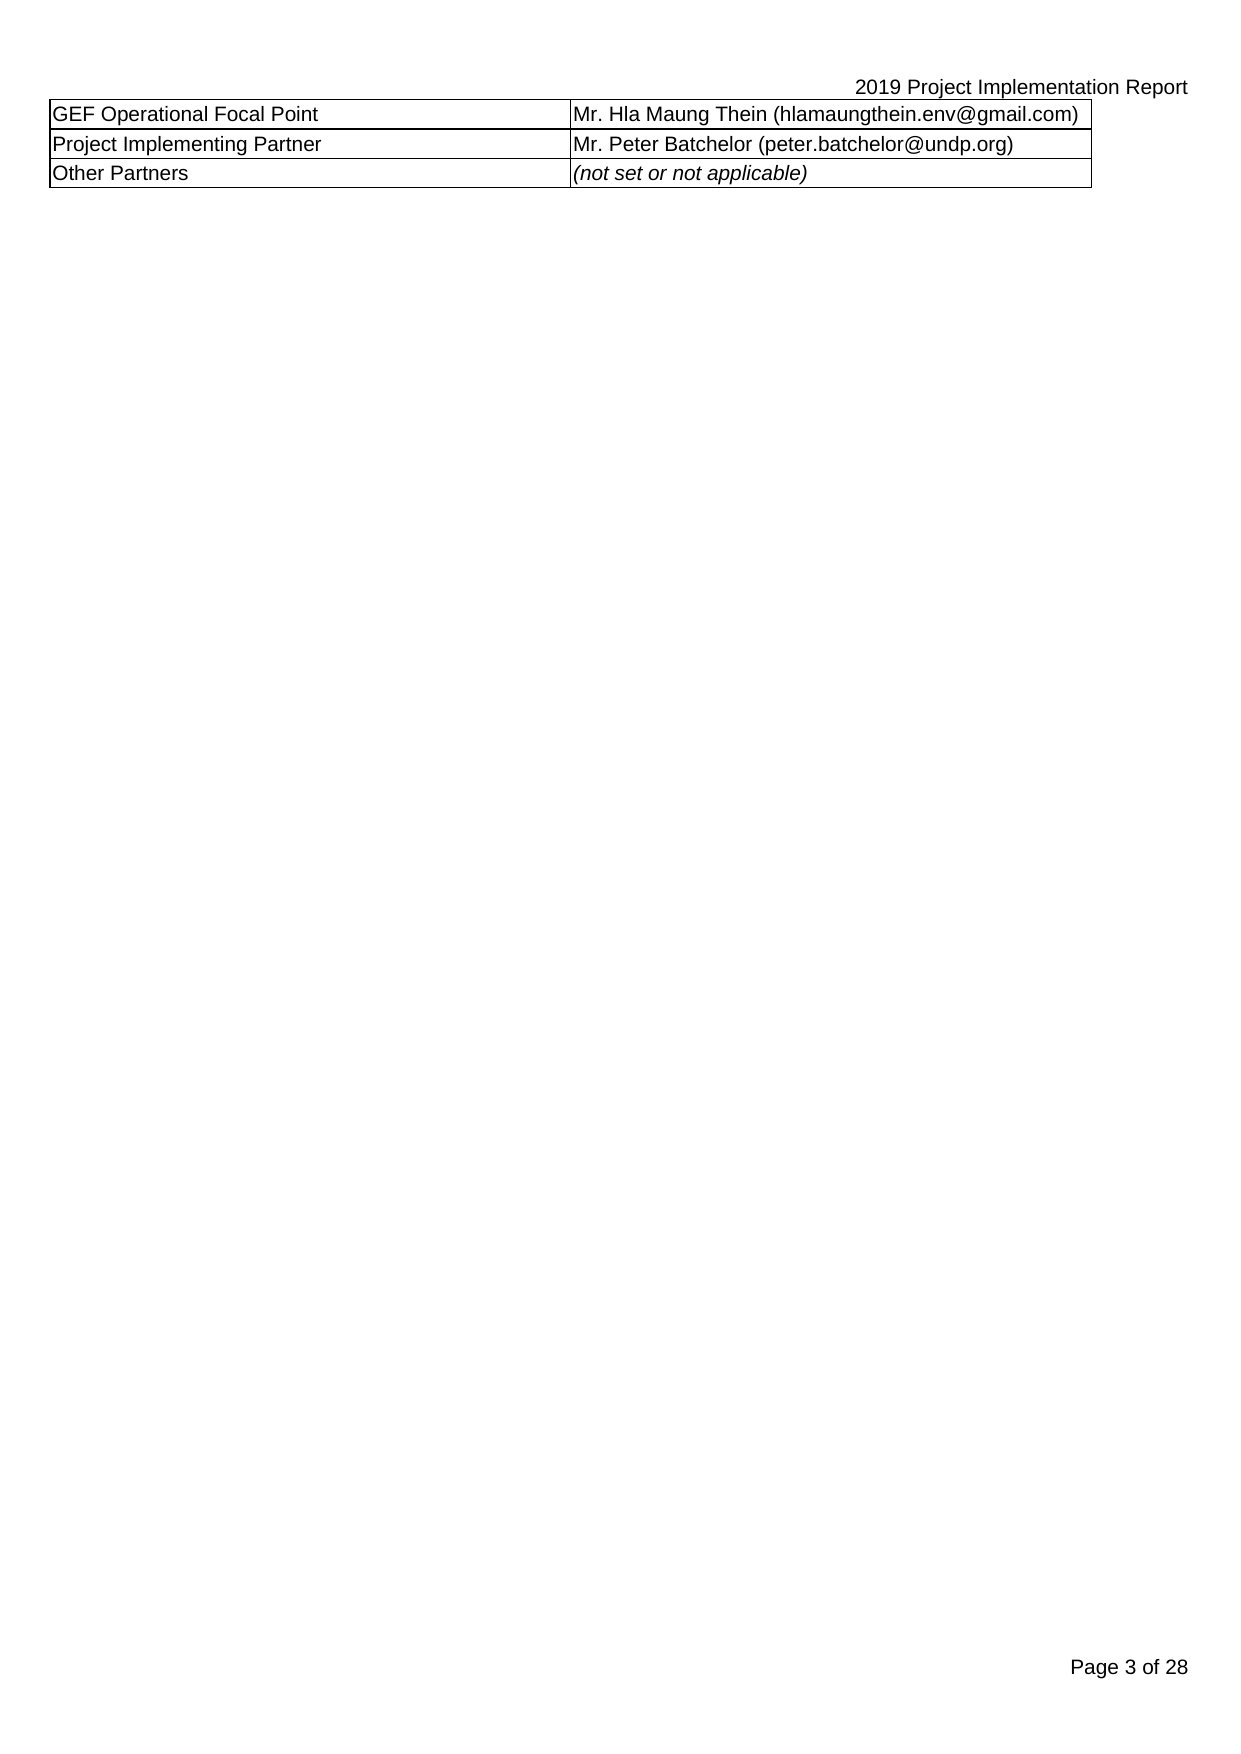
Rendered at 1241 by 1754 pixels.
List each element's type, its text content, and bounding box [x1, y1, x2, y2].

table_cell (not set or not applicable) [571, 159, 1091, 187]
table_cell Project Implementing Partner [51, 130, 570, 158]
table_cell Mr. Hla Maung Thein (hlamaungthein.env@gmail.com) [571, 100, 1091, 128]
table_cell Other Partners [51, 159, 570, 187]
table_cell GEF Operational Focal Point [51, 100, 570, 128]
table_cell Mr. Peter Batchelor (peter.batchelor@undp.org) [571, 130, 1091, 158]
